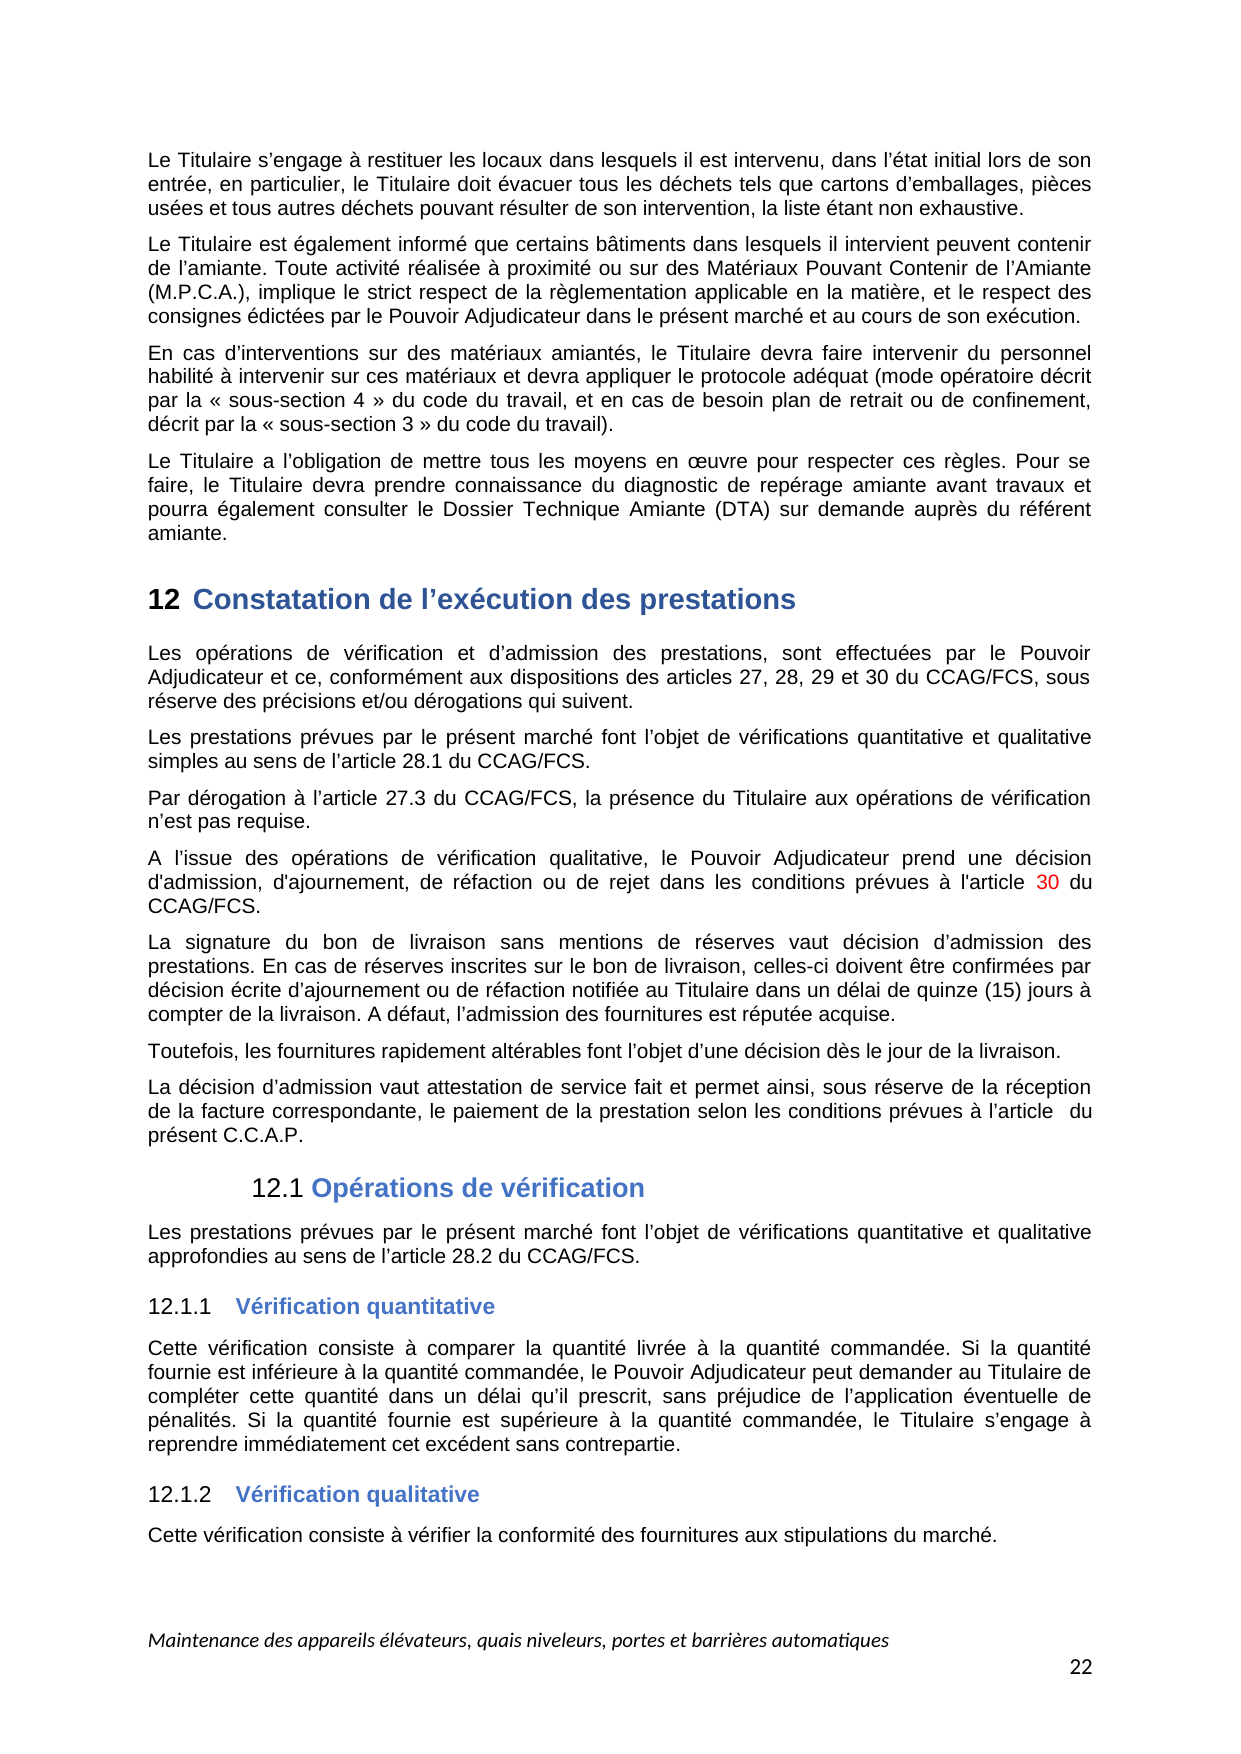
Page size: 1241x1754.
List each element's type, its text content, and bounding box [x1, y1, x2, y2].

text Le Titulaire est également informé que certains bâtiments dans lesquels il intervient peuvent contenir de l’amiante. Toute activité réalisée à proximité ou sur des Matériaux Pouvant Contenir de l’Amiante (M.P.C.A.), implique le strict respect de la règlementation applicable en la matière, et le respect des consignes édictées par le Pouvoir Adjudicateur dans le présent marché et au cours de son exécution. [148, 232, 1093, 328]
subtitle Vérification quantitative [148, 1293, 1093, 1319]
text Cette vérification consiste à comparer la quantité livrée à la quantité commandée. Si la quantité fournie est inférieure à la quantité commandée, le Pouvoir Adjudicateur peut demander au Titulaire de compléter cette quantité dans un délai qu’il prescrit, sans préjudice de l’application éventuelle de pénalités. Si la quantité fournie est supérieure à la quantité commandée, le Titulaire s’engage à reprendre immédiatement cet excédent sans contrepartie. [148, 1336, 1093, 1456]
text A l’issue des opérations de vérification qualitative, le Pouvoir Adjudicateur prend une décision d'admission, d'ajournement, de réfaction ou de rejet dans les conditions prévues à l'article 30 du CCAG/FCS. [148, 846, 1093, 918]
text Par dérogation à l’article 27.3 du CCAG/FCS, la présence du Titulaire aux opérations de vérification n’est pas requise. [148, 785, 1093, 833]
list La décision d’admission vaut attestation de service fait et permet ainsi, sous réserve de la réception de la facture correspondante, le paiement de la prestation selon les conditions prévues à l’article 16.5 du présent C.C.A.P. [148, 1075, 1093, 1147]
subtitle Constatation de l’exécution des prestations [148, 582, 1093, 616]
text Le Titulaire s’engage à restituer les locaux dans lesquels il est intervenu, dans l’état initial lors de son entrée, en particulier, le Titulaire doit évacuer tous les déchets tels que cartons d’emballages, pièces usées et tous autres déchets pouvant résulter de son intervention, la liste étant non exhaustive. [148, 148, 1093, 219]
text Les prestations prévues par le présent marché font l’objet de vérifications quantitative et qualitative simples au sens de l’article 28.1 du CCAG/FCS. [148, 725, 1093, 773]
subtitle Vérification qualitative [148, 1481, 1093, 1507]
text Le Titulaire a l’obligation de mettre tous les moyens en œuvre pour respecter ces règles. Pour se faire, le Titulaire devra prendre connaissance du diagnostic de repérage amiante avant travaux et pourra également consulter le Dossier Technique Amiante (DTA) sur demande auprès du référent amiante. [148, 449, 1093, 544]
text En cas d’interventions sur des matériaux amiantés, le Titulaire devra faire intervenir du personnel habilité à intervenir sur ces matériaux et devra appliquer le protocole adéquat (mode opératoire décrit par la « sous-section 4 » du code du travail, et en cas de besoin plan de retrait ou de confinement, décrit par la « sous-section 3 » du code du travail). [148, 340, 1093, 436]
text Les prestations prévues par le présent marché font l’objet de vérifications quantitative et qualitative approfondies au sens de l’article 28.2 du CCAG/FCS. [148, 1220, 1093, 1268]
text Les opérations de vérification et d’admission des prestations, sont effectuées par le Pouvoir Adjudicateur et ce, conformément aux dispositions des articles 27, 28, 29 et 30 du CCAG/FCS, sous réserve des précisions et/ou dérogations qui suivent. [148, 641, 1093, 712]
text La signature du bon de livraison sans mentions de réserves vaut décision d’admission des prestations. En cas de réserves inscrites sur le bon de livraison, celles-ci doivent être confirmées par décision écrite d’ajournement ou de réfaction notifiée au Titulaire dans un délai de quinze (15) jours à compter de la livraison. A défaut, l’admission des fournitures est réputée acquise. [148, 930, 1093, 1026]
subtitle Opérations de vérification [251, 1172, 1093, 1203]
text Cette vérification consiste à vérifier la conformité des fournitures aux stipulations du marché. [148, 1523, 1093, 1547]
text Toutefois, les fournitures rapidement altérables font l’objet d’une décision dès le jour de la livraison. [148, 1038, 1093, 1062]
